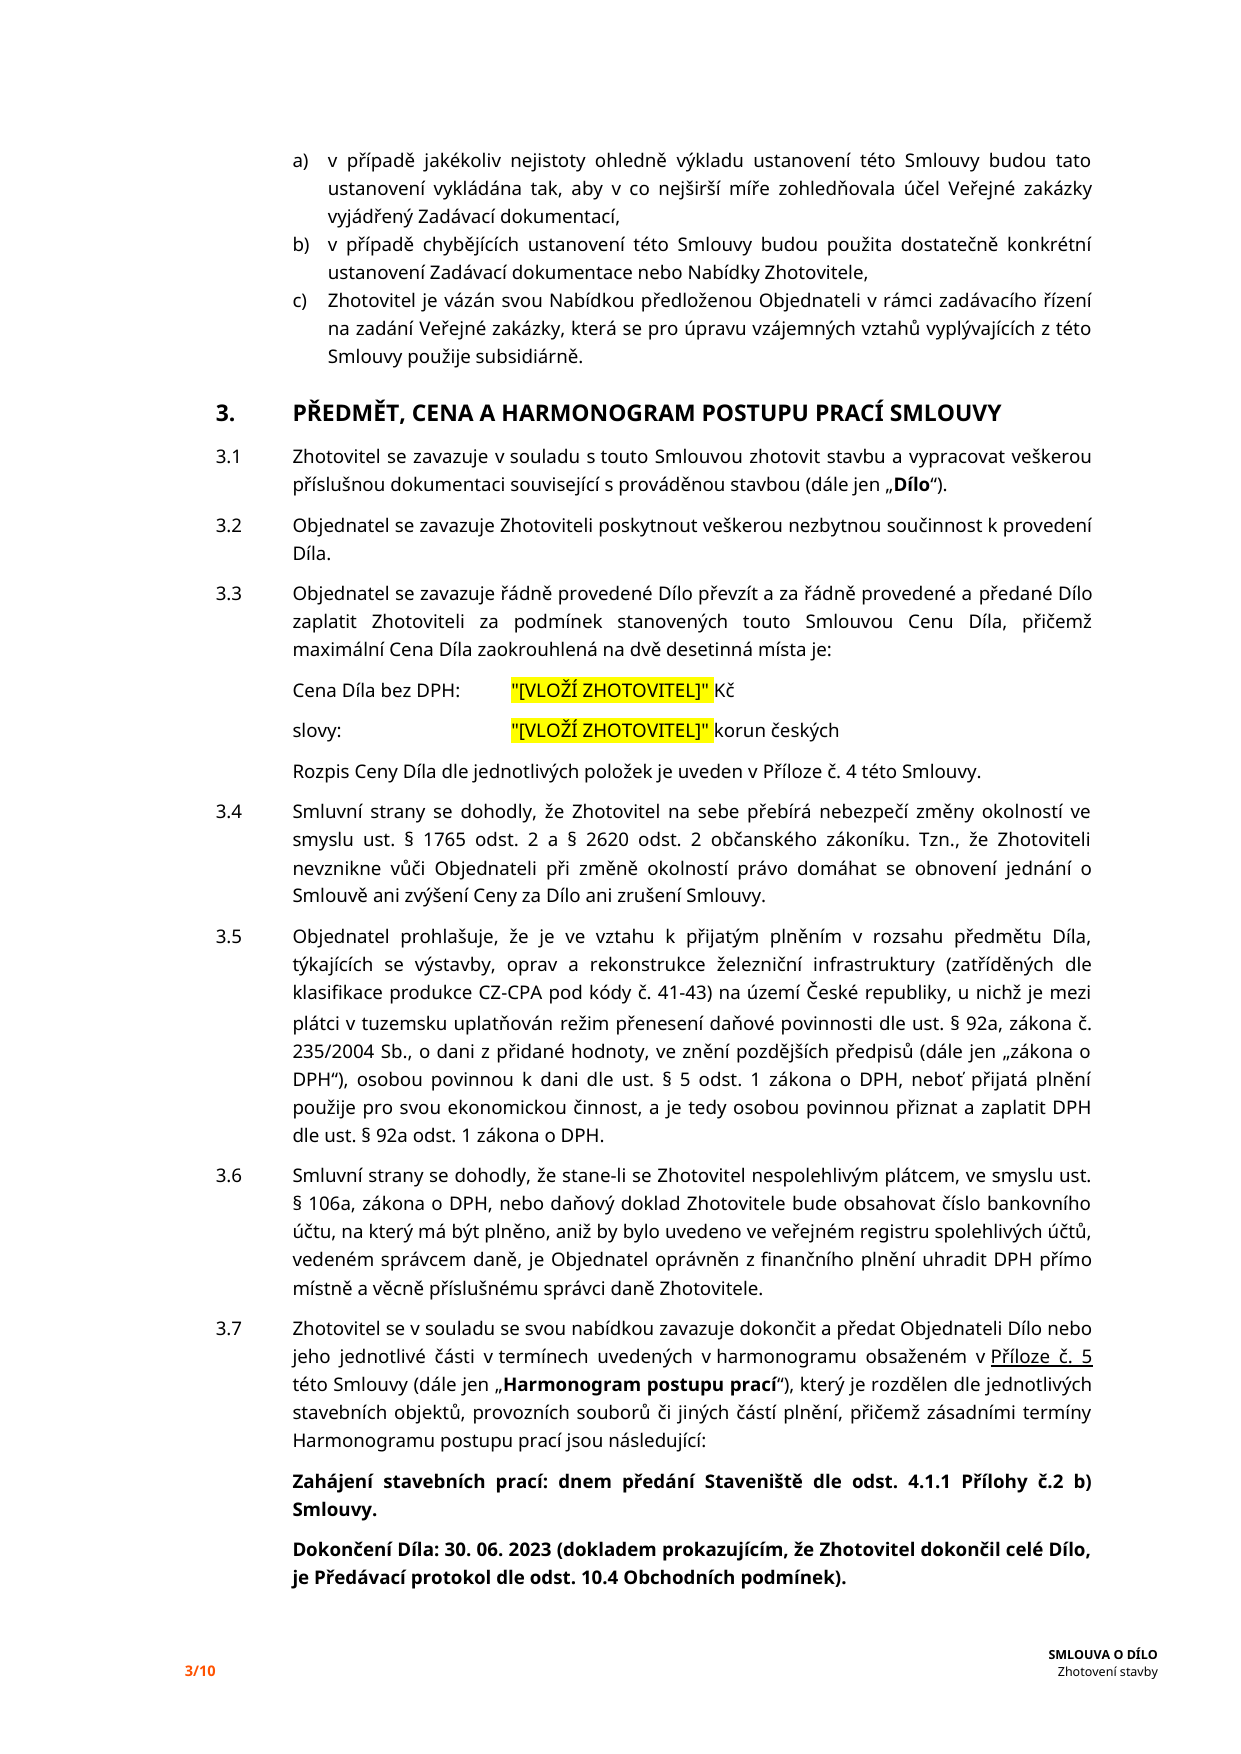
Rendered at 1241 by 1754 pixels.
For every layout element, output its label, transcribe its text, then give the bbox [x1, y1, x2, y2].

text Cena Díla bez DPH: Kč [714, 677, 1093, 703]
text slovy: korun českých [714, 718, 1093, 743]
text Smluvní strany se dohodly, že stane-li se Zhotovitel nespolehlivým plátcem, ve smyslu ust. § 106a, zákona o DPH, nebo daňový doklad Zhotovitele bude obsahovat číslo bankovního účtu, na který má být plněno, aniž by bylo uvedeno ve veřejném registru spolehlivých účtů, vedeném správcem daně, je Objednatel oprávněn z finančního plnění uhradit DPH přímo místně a věcně příslušnému správci daně Zhotovitele. [216, 1163, 1093, 1300]
text Smluvní strany se dohodly, že Zhotovitel na sebe přebírá nebezpečí změny okolností ve smyslu ust. § 1765 odst. 2 a § 2620 odst. 2 občanského zákoníku. Tzn., že Zhotoviteli nevznikne vůči Objednateli při změně okolností právo domáhat se obnovení jednání o Smlouvě ani zvýšení Ceny za Dílo ani zrušení Smlouvy. [216, 799, 1093, 908]
text Objednatel se zavazuje řádně provedené Dílo převzít a za řádně provedené a předané Dílo zaplatit Zhotoviteli za podmínek stanovených touto Smlouvou Cenu Díla, přičemž maximální Cena Díla zaokrouhlená na dvě desetinná místa je: [216, 581, 1093, 662]
text Objednatel se zavazuje Zhotoviteli poskytnout veškerou nezbytnou součinnost k provedení Díla. [216, 512, 1093, 566]
text PŘEDMĚT, CENA A HARMONOGRAM POSTUPU PRACÍ SMLOUVY [216, 397, 1093, 428]
text v případě chybějících ustanovení této Smlouvy budou použita dostatečně konkrétní ustanovení Zadávací dokumentace nebo Nabídky Zhotovitele, [292, 232, 1093, 285]
text Cena Díla bez DPH: Kč [292, 677, 511, 703]
text Zhotovitel je vázán svou Nabídkou předloženou Objednateli v rámci zadávacího řízení na zadání Veřejné zakázky, která se pro úpravu vzájemných vztahů vyplývajících z této Smlouvy použije subsidiárně. [292, 288, 1093, 369]
text slovy: korun českých [292, 718, 511, 743]
text Objednatel prohlašuje, že je ve vztahu k přijatým plněním v rozsahu předmětu Díla, týkajících se výstavby, oprav a rekonstrukce železniční infrastruktury (zatříděných dle klasifikace produkce CZ-CPA pod kódy č. 41-43) na území České republiky, u nichž je mezi plátci v tuzemsku uplatňován režim přenesení daňové povinnosti dle ust. § 92a, zákona č. 235/2004 Sb., o dani z přidané hodnoty, ve znění pozdějších předpisů (dále jen „zákona o DPH“), osobou povinnou k dani dle ust. § 5 odst. 1 zákona o DPH, neboť přijatá plnění použije pro svou ekonomickou činnost, a je tedy osobou povinnou přiznat a zaplatit DPH dle ust. § 92a odst. 1 zákona o DPH. [216, 923, 1093, 1148]
text Zhotovitel se zavazuje v souladu s touto Smlouvou zhotovit stavbu a vypracovat veškerou příslušnou dokumentaci související s prováděnou stavbou (dále jen „Dílo“). [216, 443, 1093, 497]
text Rozpis Ceny Díla dle jednotlivých položek je uveden v Příloze č. 4 této Smlouvy. [292, 758, 1093, 784]
text Zhotovitel se v souladu se svou nabídkou zavazuje dokončit a předat Objednateli Dílo nebo jeho jednotlivé části v termínech uvedených v harmonogramu obsaženém v Příloze č. 5 této Smlouvy (dále jen „Harmonogram postupu prací“), který je rozdělen dle jednotlivých stavebních objektů, provozních souborů či jiných částí plnění, přičemž zásadními termíny Harmonogramu postupu prací jsou následující: [216, 1315, 1093, 1453]
text Zahájení stavebních prací: dnem předání Staveniště dle odst. 4.1.1 Přílohy č.2 b) Smlouvy. [292, 1468, 1093, 1521]
text Dokončení Díla: 30. 06. 2023 (dokladem prokazujícím, že Zhotovitel dokončil celé Dílo, je Předávací protokol dle odst. 10.4 Obchodních podmínek). [292, 1536, 1093, 1590]
text v případě jakékoliv nejistoty ohledně výkladu ustanovení této Smlouvy budou tato ustanovení vykládána tak, aby v co nejširší míře zohledňovala účel Veřejné zakázky vyjádřený Zadávací dokumentací, [292, 147, 1093, 229]
